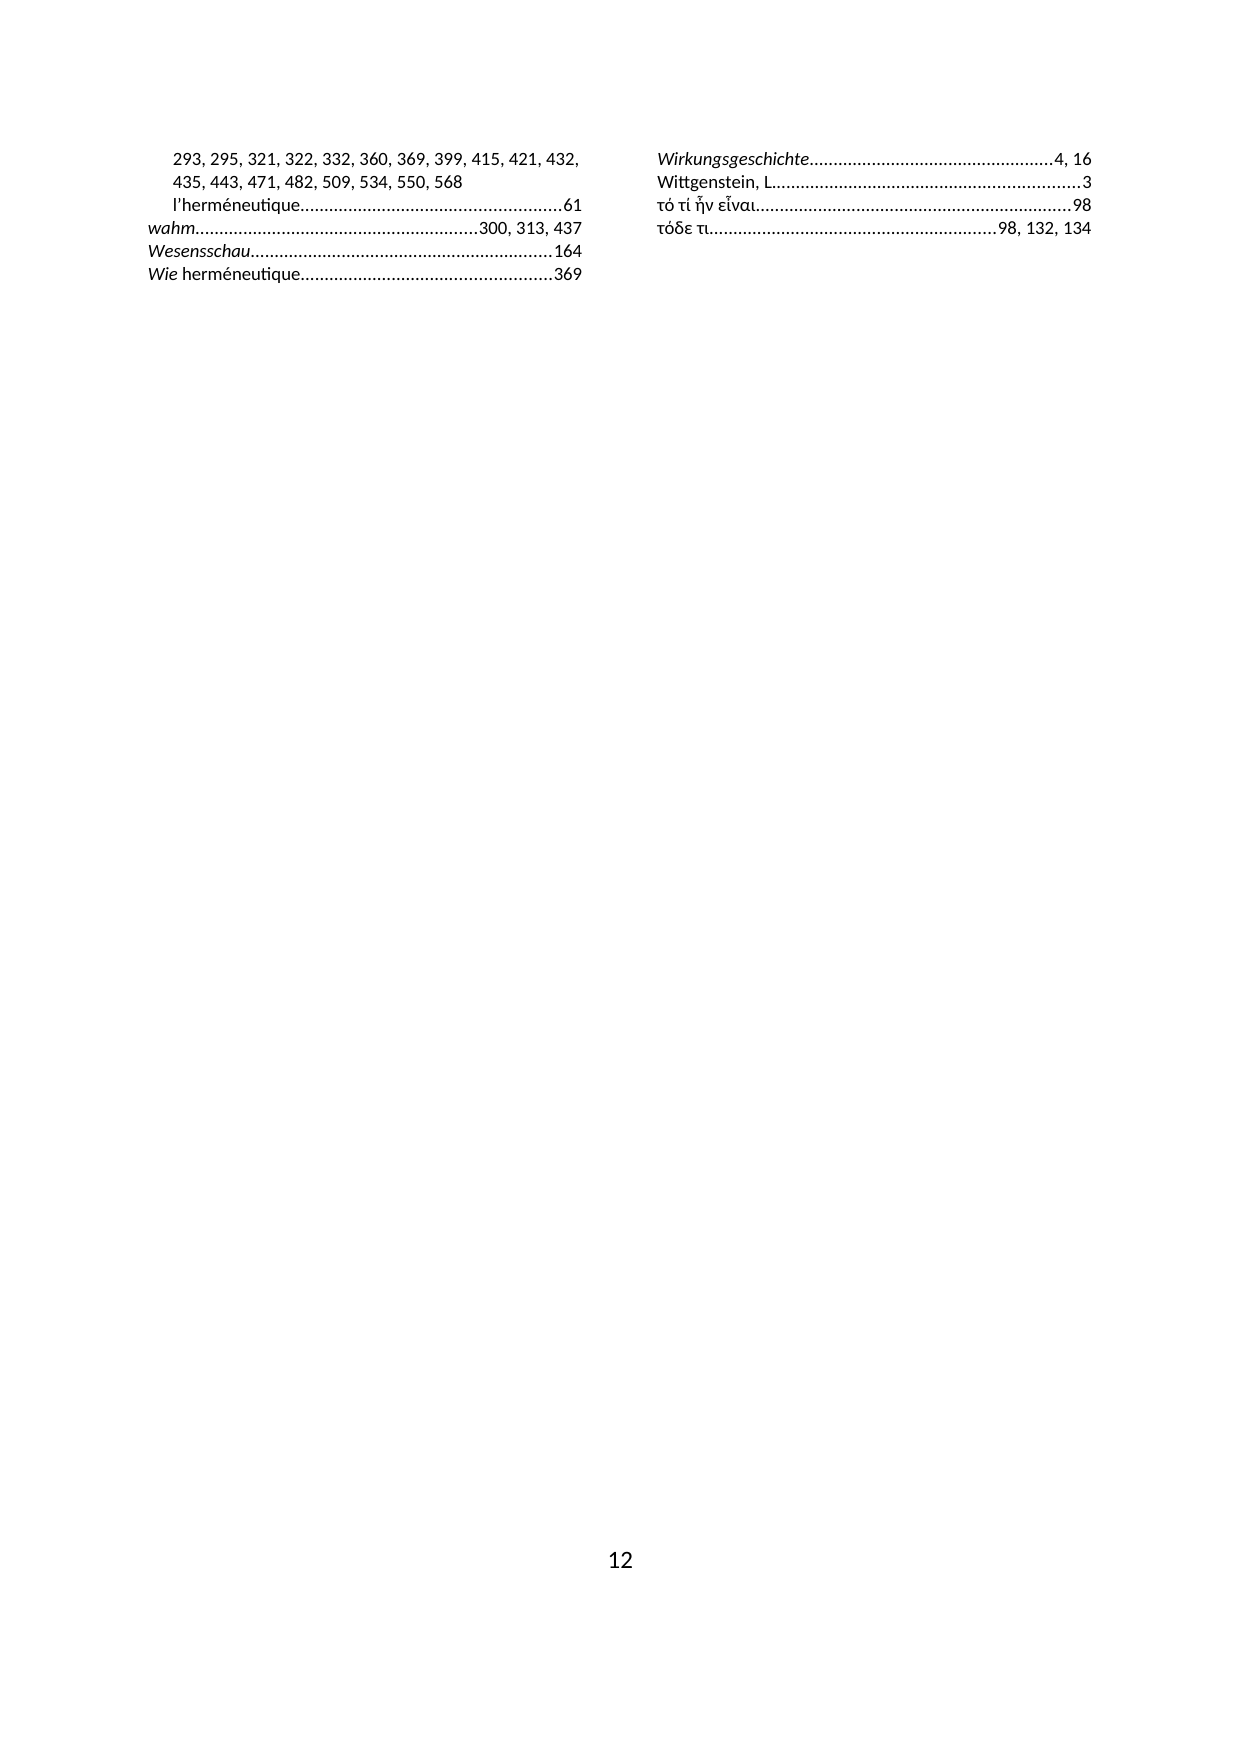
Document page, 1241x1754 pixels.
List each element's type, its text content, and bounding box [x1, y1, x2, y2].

text Wirkungsgeschichte 4, 16 [657, 148, 1093, 171]
text l’herméneutique 61 [173, 193, 583, 216]
text Wesensschau 164 [148, 239, 583, 262]
text τό τί ἦν εἶναι 98 [657, 193, 1093, 216]
text wahm 300, 313, 437 [148, 216, 583, 239]
text τόδε τι 98, 132, 134 [657, 216, 1093, 239]
text Wie herméneutique 369 [148, 262, 583, 285]
text Wittgenstein, L. 3 [657, 171, 1093, 193]
